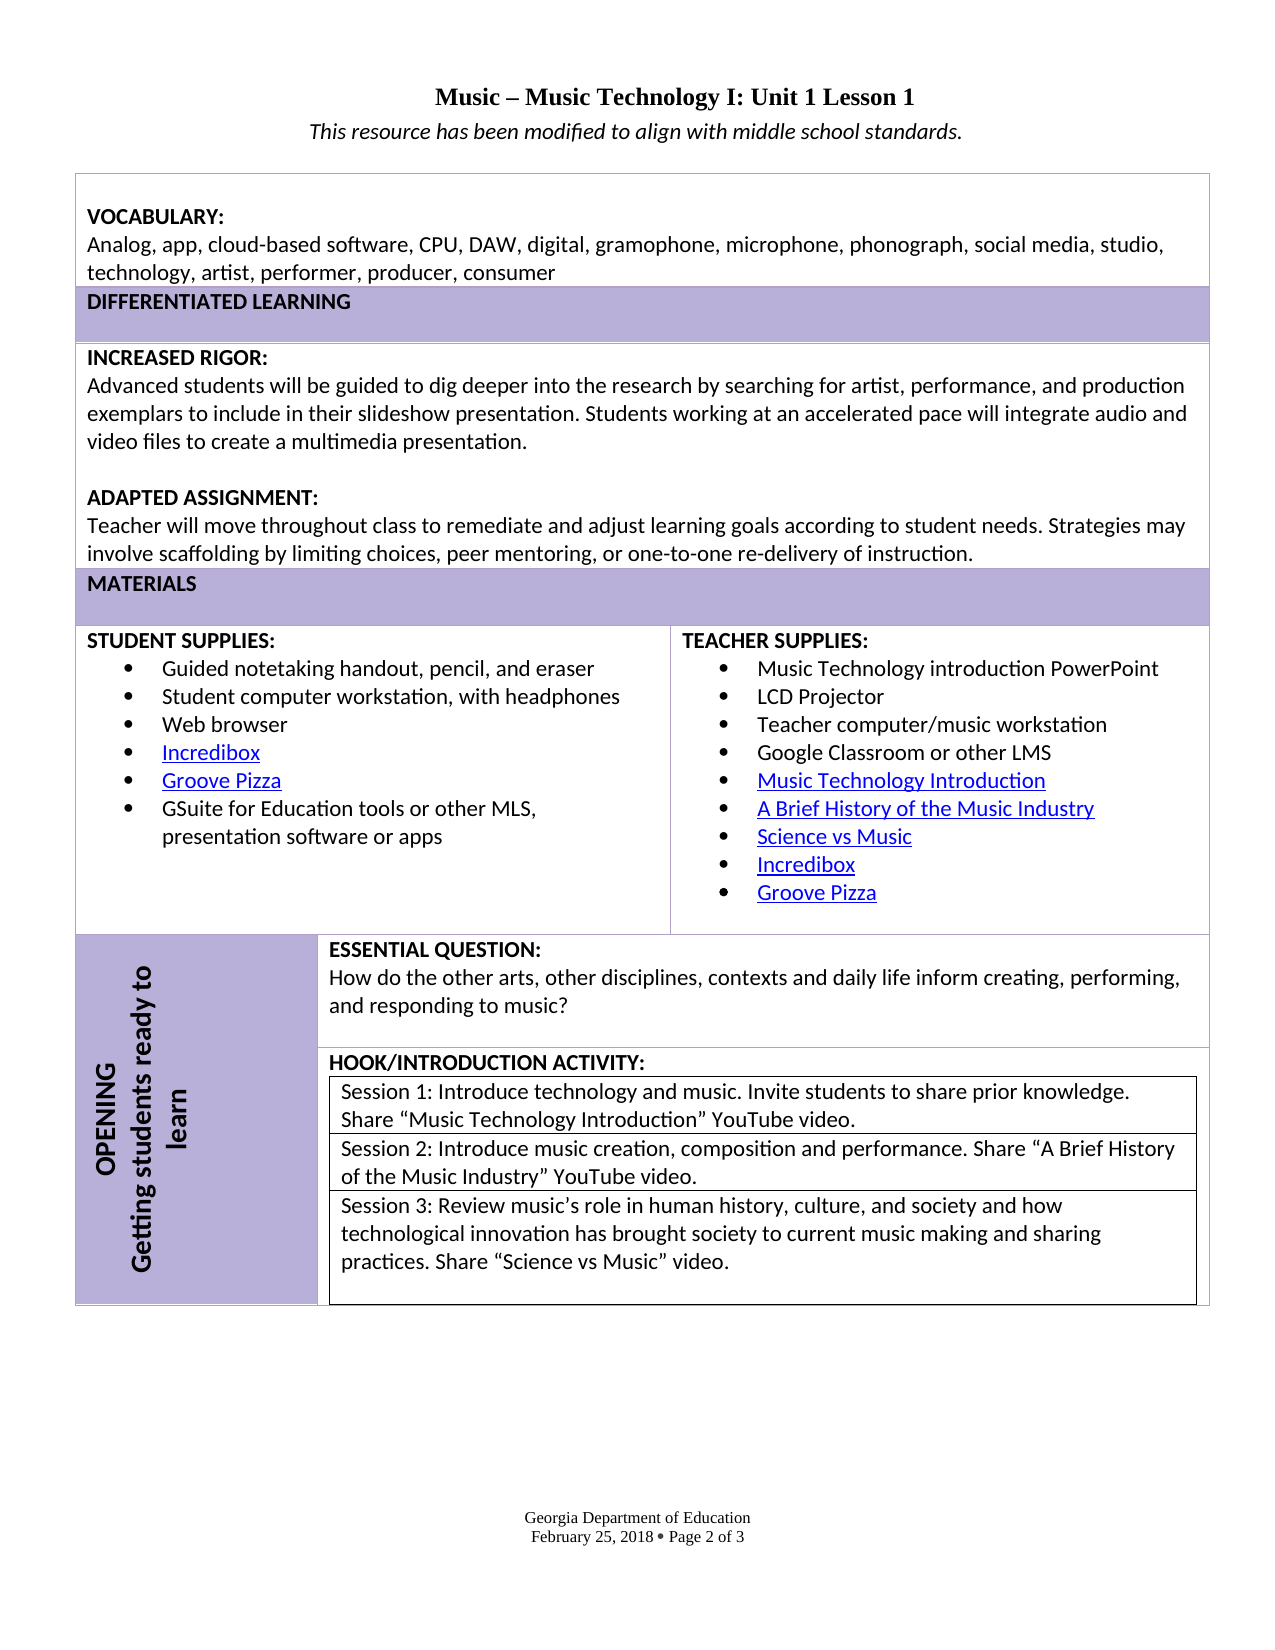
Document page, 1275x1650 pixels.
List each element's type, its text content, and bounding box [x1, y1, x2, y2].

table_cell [76, 174, 1209, 286]
table_cell DIFFERENTIATED LEARNING [76, 288, 1209, 342]
table_cell STUDENT SUPPLIES: Guided notetaking handout, pencil, and eraser Student computer workstation, with headphones Web browser Incredibox Groove Pizza GSuite for Education tools or other MLS, presentation software or apps [76, 626, 670, 934]
table_cell ESSENTIAL QUESTION: How do the other arts, other disciplines, contexts and daily life inform creating, performing, and responding to music? [318, 935, 1209, 1047]
table_cell HOOK/INTRODUCTION ACTIVITY: [318, 1048, 1209, 1304]
table_cell MATERIALS [76, 569, 1209, 625]
table_cell OPENING Getting students ready to learn [76, 935, 317, 1304]
table_cell INCREASED RIGOR: Advanced students will be guided to dig deeper into the research by searching for artist, performance, and production exemplars to include in their slideshow presentation. Students working at an accelerated pace will integrate audio and video files to create a multimedia presentation. ADAPTED ASSIGNMENT: Teacher will move throughout class to remediate and adjust learning goals according to student needs. Strategies may involve scaffolding by limiting choices, peer mentoring, or one-to-one re-delivery of instruction. [76, 344, 1209, 568]
table_cell TEACHER SUPPLIES: Music Technology introduction PowerPoint LCD Projector Teacher computer/music workstation Google Classroom or other LMS Music Technology Introduction A Brief History of the Music Industry Science vs Music Incredibox Groove Pizza [671, 626, 1209, 934]
